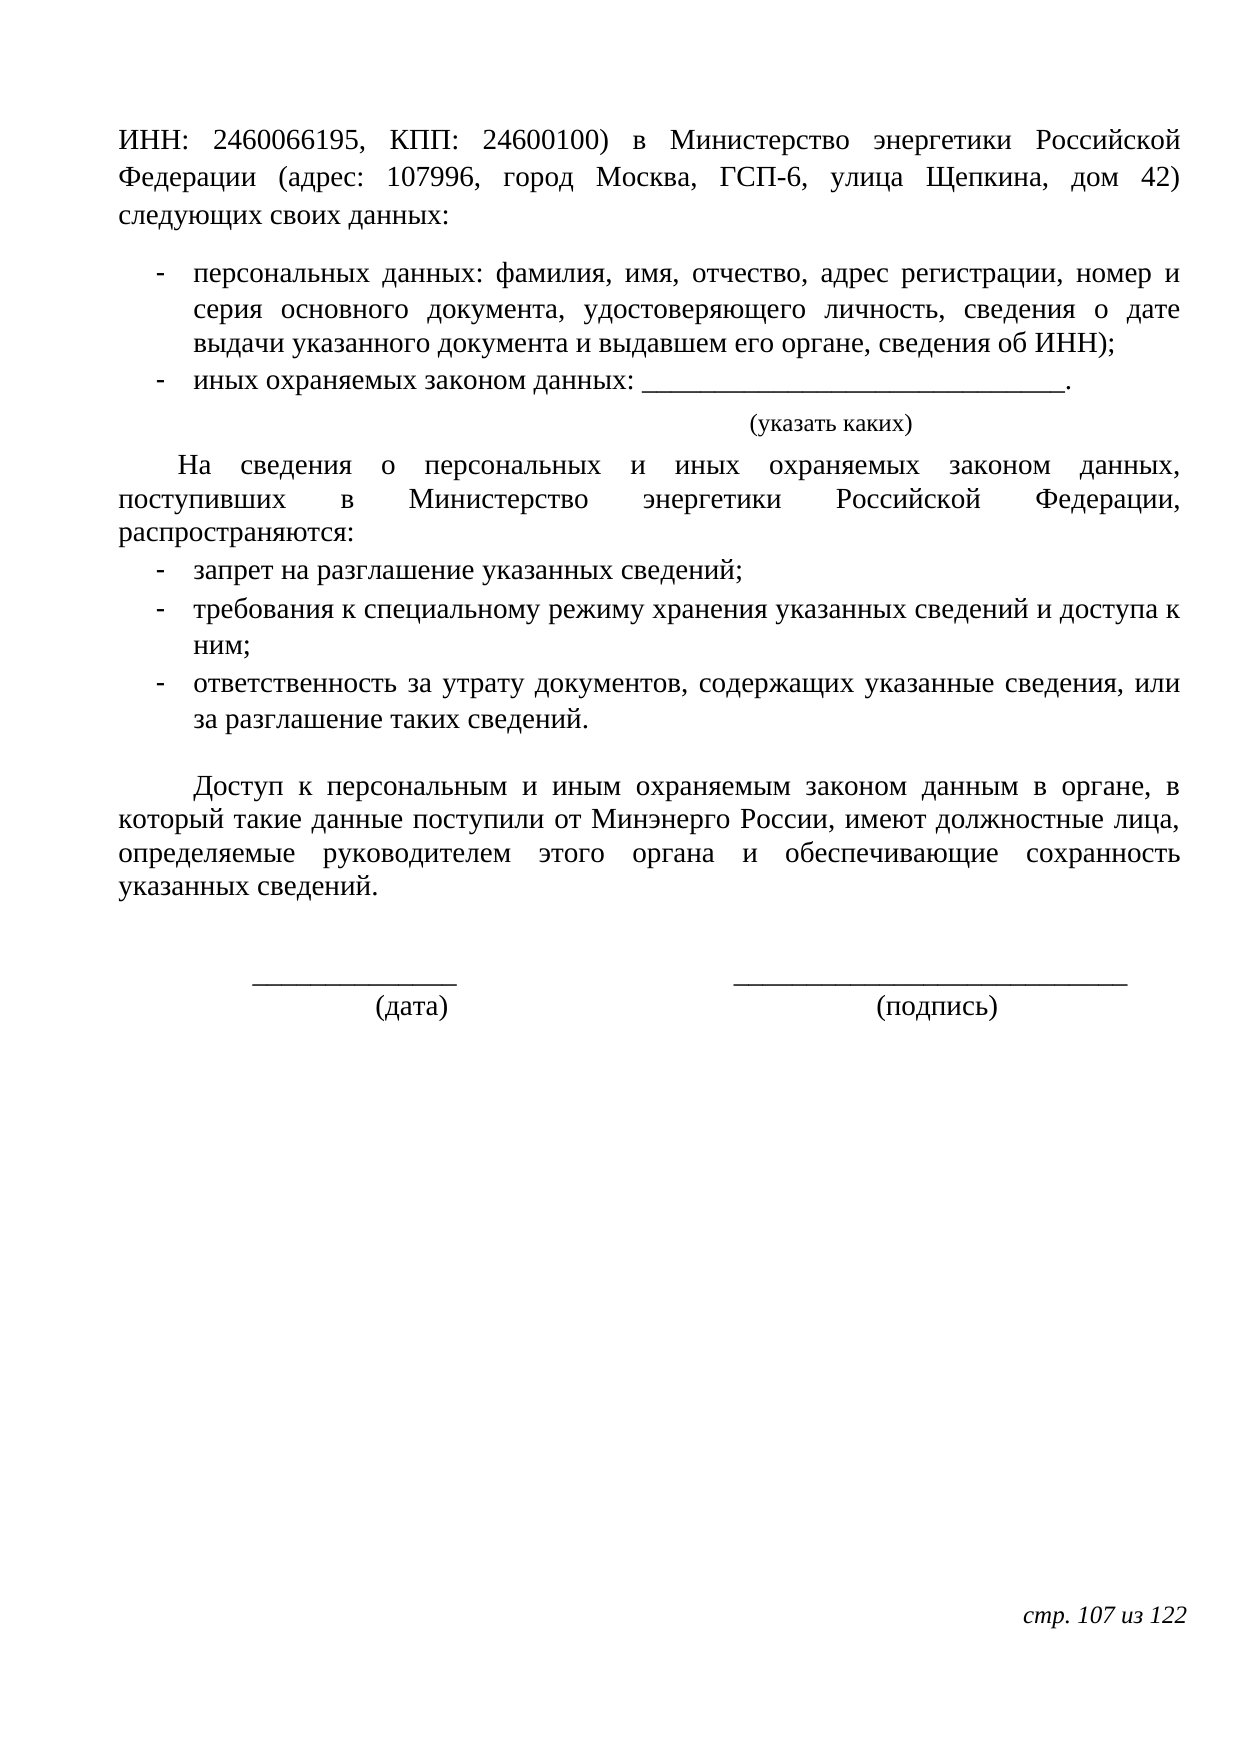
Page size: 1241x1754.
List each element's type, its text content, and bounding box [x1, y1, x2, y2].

text Доступ к персональным и иным охраняемым законом данным в органе, в который такие данные поступили от Минэнерго России, имеют должностные лица, определяемые руководителем этого органа и обеспечивающие сохранность указанных сведений. [118, 768, 1181, 902]
list персональных данных: фамилия, имя, отчество, адрес регистрации, номер и серия основного документа, удостоверяющего личность, сведения о дате выдачи указанного документа и выдавшем его органе, сведения об ИНН); [156, 251, 1181, 358]
text ______________ ___________________________ [193, 955, 1181, 988]
list требования к специальному режиму хранения указанных сведений и доступа к ним; [156, 588, 1181, 661]
text (дата) (подпись) [118, 988, 1181, 1022]
list ответственность за утрату документов, содержащих указанные сведения, или за разглашение таких сведений. [156, 661, 1181, 734]
text (указать каких) [118, 408, 1181, 437]
list запрет на разглашение указанных сведений; [156, 548, 1181, 588]
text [118, 118, 1181, 231]
text На сведения о персональных и иных охраняемых законом данных, поступивших в Министерство энергетики Российской Федерации, распространяются: [118, 447, 1181, 548]
list иных охраняемых законом данных: _____________________________. [156, 358, 1181, 398]
